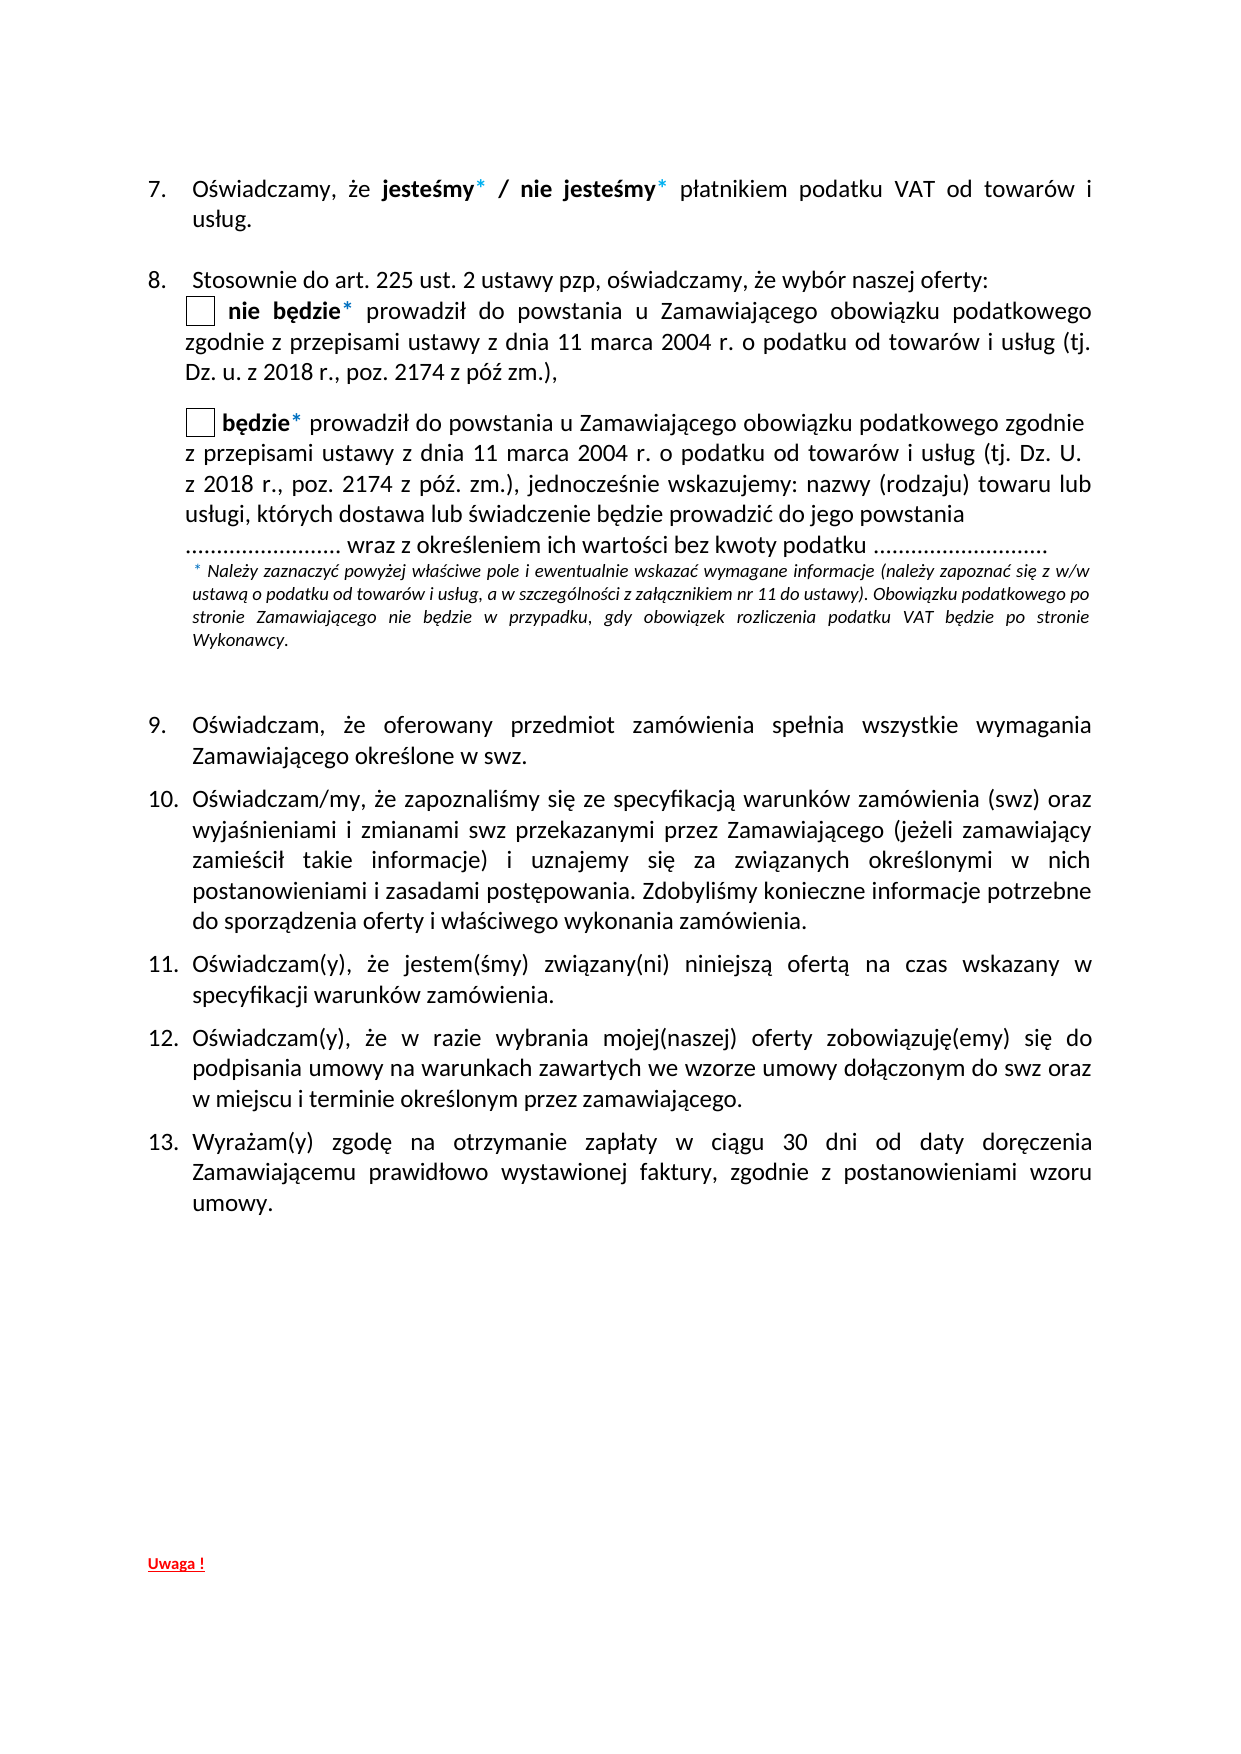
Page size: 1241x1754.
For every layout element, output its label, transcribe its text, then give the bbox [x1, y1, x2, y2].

list Oświadczamy, że jesteśmy* / nie jesteśmy* płatnikiem podatku VAT od towarów i usług. [148, 173, 1092, 234]
list Oświadczam(y), że jestem(śmy) związany(ni) niniejszą ofertą na czas wskazany w specyfikacji warunków zamówienia. [148, 948, 1092, 1009]
list Oświadczam(y), że w razie wybrania mojej(naszej) oferty zobowiązuję(emy) się do podpisania umowy na warunkach zawartych we wzorze umowy dołączonym do swz oraz w miejscu i terminie określonym przez zamawiającego. [148, 1022, 1092, 1113]
list ......................... wraz z określeniem ich wartości bez kwoty podatku ............................ [185, 529, 1092, 560]
text * Należy zaznaczyć powyżej właściwe pole i ewentualnie wskazać wymagane informacje (należy zapoznać się z w/w ustawą o podatku od towarów i usług, a w szczególności z załącznikiem nr 11 do ustawy). Obowiązku podatkowego po stronie Zamawiającego nie będzie w przypadku, gdy obowiązek rozliczenia podatku VAT będzie po stronie Wykonawcy. [192, 560, 1092, 651]
text Uwaga ! [148, 1553, 1092, 1573]
list nie będzie* prowadził do powstania u Zamawiającego obowiązku podatkowego zgodnie z przepisami ustawy z dnia 11 marca 2004 r. o podatku od towarów i usług (tj. Dz. u. z 2018 r., poz. 2174 z póź zm.), [185, 295, 1092, 387]
list Oświadczam/my, że zapoznaliśmy się ze specyfikacją warunków zamówienia (swz) oraz wyjaśnieniami i zmianami swz przekazanymi przez Zamawiającego (jeżeli zamawiający zamieścił takie informacje) i uznajemy się za związanych określonymi w nich postanowieniami i zasadami postępowania. Zdobyliśmy konieczne informacje potrzebne do sporządzenia oferty i właściwego wykonania zamówienia. [148, 783, 1092, 936]
list Oświadczam, że oferowany przedmiot zamówienia spełnia wszystkie wymagania Zamawiającego określone w swz. [148, 710, 1092, 771]
list będzie* prowadził do powstania u Zamawiającego obowiązku podatkowego zgodnie z przepisami ustawy z dnia 11 marca 2004 r. o podatku od towarów i usług (tj. Dz. U. z 2018 r., poz. 2174 z póź. zm.), jednocześnie wskazujemy: nazwy (rodzaju) towaru lub usługi, których dostawa lub świadczenie będzie prowadzić do jego powstania [185, 407, 1092, 529]
list Stosownie do art. 225 ust. 2 ustawy pzp, oświadczamy, że wybór naszej oferty: [148, 265, 1092, 295]
list Wyrażam(y) zgodę na otrzymanie zapłaty w ciągu 30 dni od daty doręczenia Zamawiającemu prawidłowo wystawionej faktury, zgodnie z postanowieniami wzoru umowy. [148, 1126, 1092, 1217]
